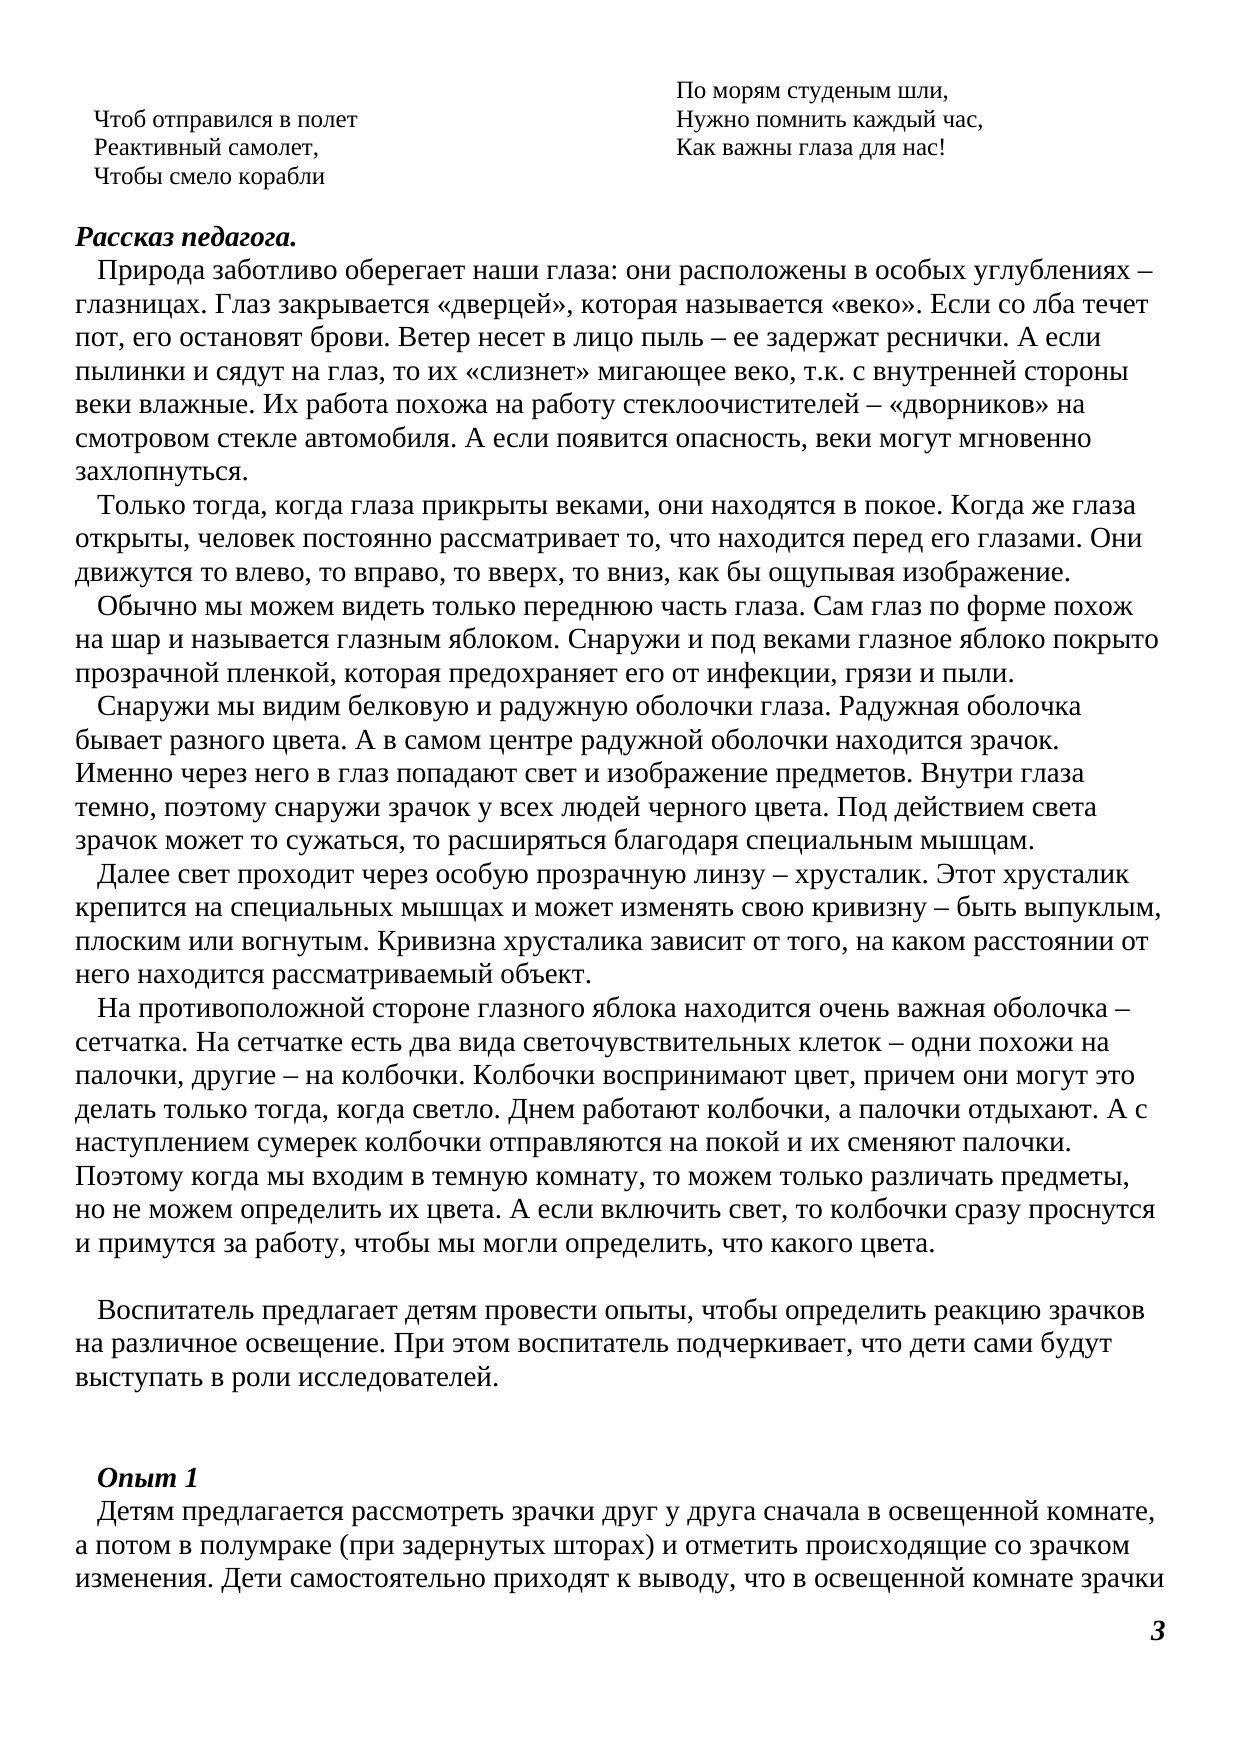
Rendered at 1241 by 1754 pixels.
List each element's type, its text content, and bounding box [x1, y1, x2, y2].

text Обычно мы можем видеть только переднюю часть глаза. Сам глаз по форме похож на шар и называется глазным яблоком. Снаружи и под веками глазное яблоко покрыто прозрачной пленкой, которая предохраняет его от инфекции, грязи и пыли. [75, 588, 1165, 688]
text Природа заботливо оберегает наши глаза: они расположены в особых углублениях – глазницах. Глаз закрывается «дверцей», которая называется «веко». Если со лба течет пот, его остановят брови. Ветер несет в лицо пыль – ее задержат реснички. А если пылинки и сядут на глаз, то их «слизнет» мигающее веко, т.к. с внутренней стороны веки влажные. Их работа похожа на работу стеклоочистителей – «дворников» на смотровом стекле автомобиля. А если появится опасность, веки могут мгновенно захлопнуться. [75, 252, 1165, 487]
text Воспитатель предлагает детям провести опыты, чтобы определить реакцию зрачков на различное освещение. При этом воспитатель подчеркивает, что дети сами будут выступать в роли исследователей. [75, 1292, 1165, 1393]
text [75, 1493, 1165, 1594]
text Опыт 1 [75, 1460, 1165, 1493]
text Рассказ педагога. [75, 219, 1165, 252]
text На противоположной стороне глазного яблока находится очень важная оболочка – сетчатка. На сетчатке есть два вида светочувствительных клеток – одни похожи на палочки, другие – на колбочки. Колбочки воспринимают цвет, причем они могут это делать только тогда, когда светло. Днем работают колбочки, а палочки отдыхают. А с наступлением сумерек колбочки отправляются на покой и их сменяют палочки. Поэтому когда мы входим в темную комнату, то можем только различать предметы, но не можем определить их цвета. А если включить свет, то колбочки сразу проснутся и примутся за работу, чтобы мы могли определить, что какого цвета. [75, 990, 1165, 1258]
text Только тогда, когда глаза прикрыты веками, они находятся в покое. Когда же глаза открыты, человек постоянно рассматривает то, что находится перед его глазами. Они движутся то влево, то вправо, то вверх, то вниз, как бы ощупывая изображение. [75, 487, 1165, 588]
text Далее свет проходит через особую прозрачную линзу – хрусталик. Этот хрусталик крепится на специальных мышцах и может изменять свою кривизну – быть выпуклым, плоским или вогнутым. Кривизна хрусталика зависит от того, на каком расстоянии от него находится рассматриваемый объект. [75, 856, 1165, 990]
text Реактивный самолет, [75, 132, 583, 161]
text По морям студеным шли, [657, 75, 1165, 104]
text Чтобы смело корабли [75, 161, 583, 190]
text Как важны глаза для нас! [657, 132, 1165, 161]
text Чтоб отправился в полет [75, 104, 583, 132]
text Нужно помнить каждый час, [657, 104, 1165, 132]
text Снаружи мы видим белковую и радужную оболочки глаза. Радужная оболочка бывает разного цвета. А в самом центре радужной оболочки находится зрачок. Именно через него в глаз попадают свет и изображение предметов. Внутри глаза темно, поэтому снаружи зрачок у всех людей черного цвета. Под действием света зрачок может то сужаться, то расширяться благодаря специальным мышцам. [75, 688, 1165, 856]
